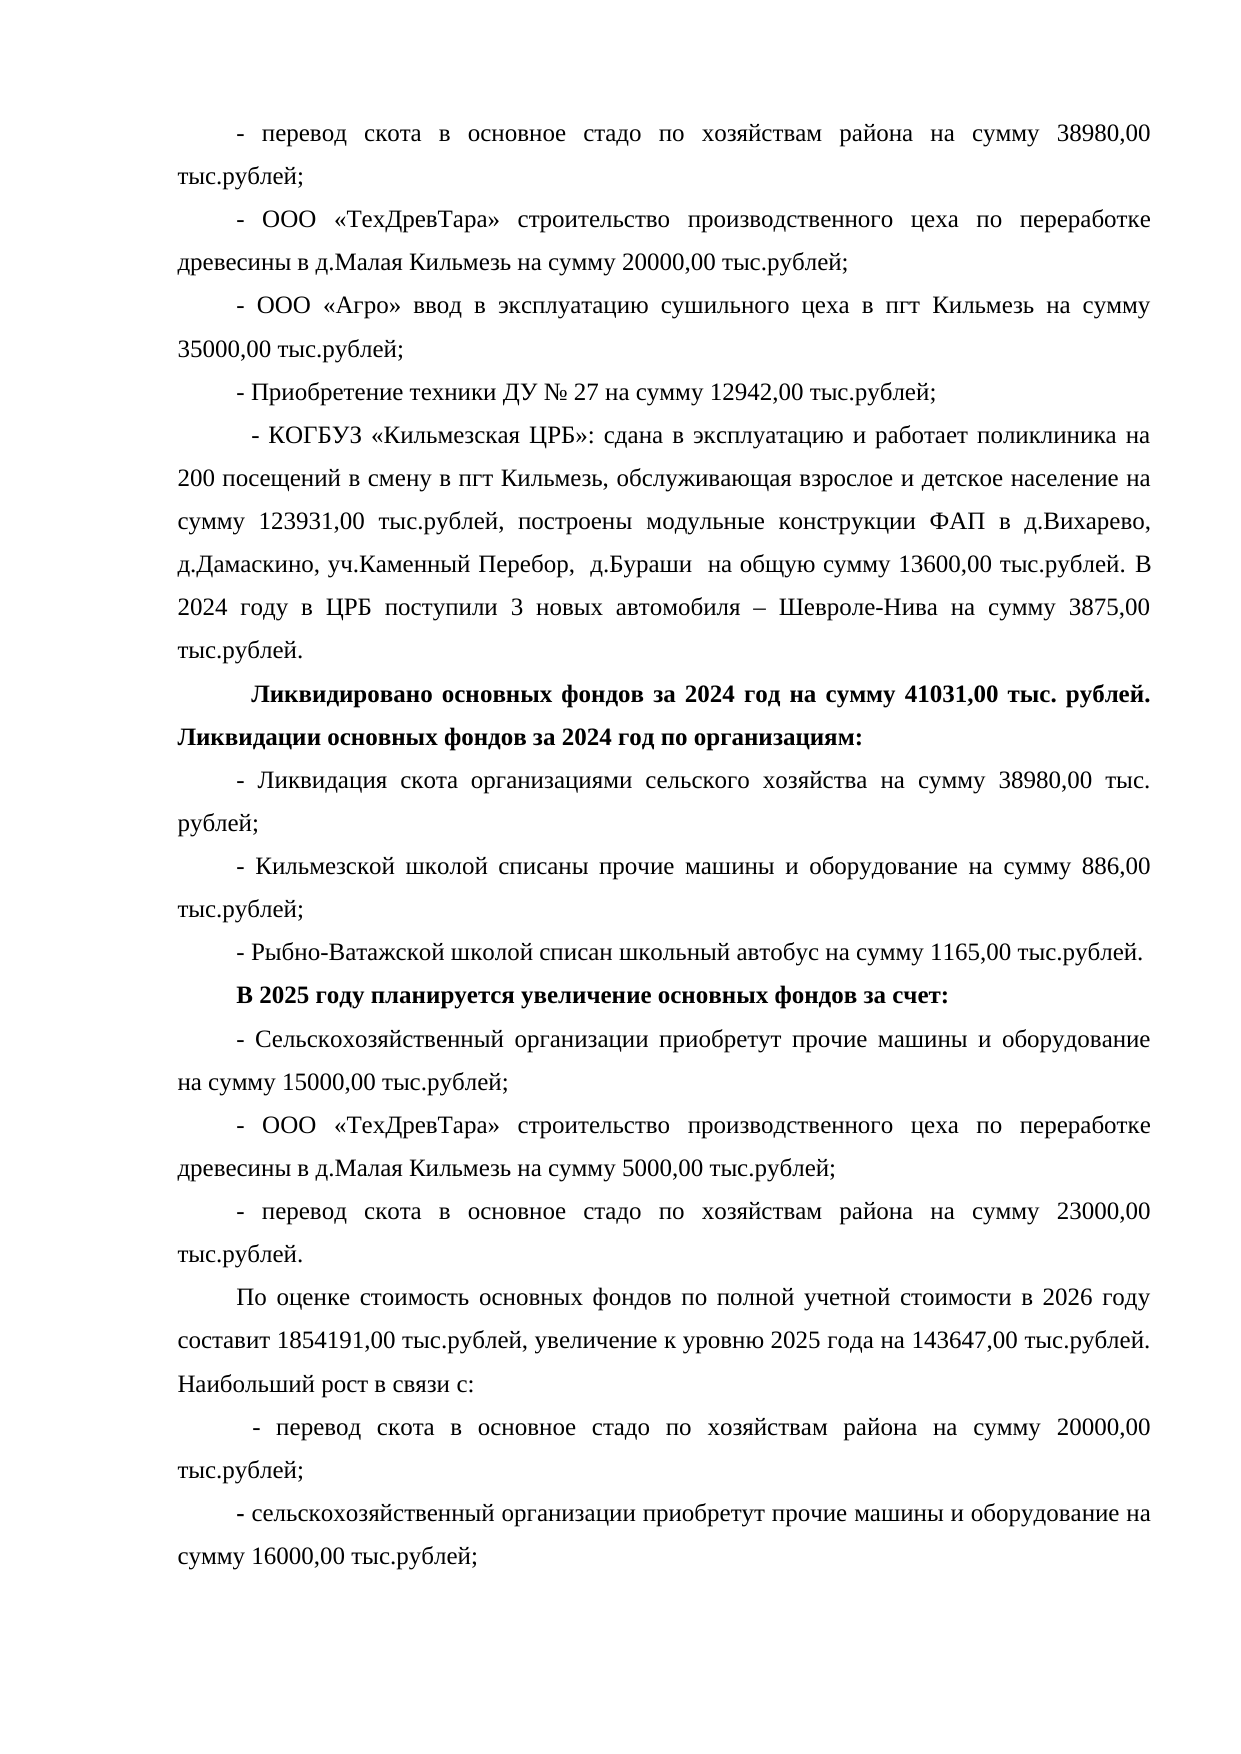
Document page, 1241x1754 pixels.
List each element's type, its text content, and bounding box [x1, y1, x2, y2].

text - ООО «ТехДревТара» строительство производственного цеха по переработке древесины в д.Малая Кильмезь на сумму 5000,00 тыс.рублей; [177, 1110, 1152, 1182]
text Ликвидировано основных фондов за 2024 год на сумму 41031,00 тыс. рублей. Ликвидации основных фондов за 2024 год по организациям: [177, 679, 1152, 751]
text - перевод скота в основное стадо по хозяйствам района на сумму 38980,00 тыс.рублей; [177, 118, 1152, 190]
text - Сельскохозяйственный организации приобретут прочие машины и оборудование на сумму 15000,00 тыс.рублей; [177, 1024, 1152, 1096]
text - ООО «Агро» ввод в эксплуатацию сушильного цеха в пгт Кильмезь на сумму 35000,00 тыс.рублей; [177, 291, 1152, 362]
text - КОГБУЗ «Кильмезская ЦРБ»: сдана в эксплуатацию и работает поликлиника на 200 посещений в смену в пгт Кильмезь, обслуживающая взрослое и детское население на сумму 123931,00 тыс.рублей, построены модульные конструкции ФАП в д.Вихарево, д.Дамаскино, уч.Каменный Перебор, д.Бураши на общую сумму 13600,00 тыс.рублей. В 2024 году в ЦРБ поступили 3 новых автомобиля – Шевроле-Нива на сумму 3875,00 тыс.рублей. [177, 420, 1152, 664]
text - ООО «ТехДревТара» строительство производственного цеха по переработке древесины в д.Малая Кильмезь на сумму 20000,00 тыс.рублей; [177, 204, 1152, 276]
text - Приобретение техники ДУ № 27 на сумму 12942,00 тыс.рублей; [177, 377, 1152, 406]
text По оценке стоимость основных фондов по полной учетной стоимости в 2026 году составит 1854191,00 тыс.рублей, увеличение к уровню 2025 года на 143647,00 тыс.рублей. Наибольший рост в связи с: [177, 1282, 1152, 1397]
text - Рыбно-Ватажской школой списан школьный автобус на сумму 1165,00 тыс.рублей. [177, 937, 1152, 966]
text - Ликвидация скота организациями сельского хозяйства на сумму 38980,00 тыс. рублей; [177, 765, 1152, 837]
text - перевод скота в основное стадо по хозяйствам района на сумму 20000,00 тыс.рублей; [177, 1412, 1152, 1484]
text - сельскохозяйственный организации приобретут прочие машины и оборудование на сумму 16000,00 тыс.рублей; [177, 1498, 1152, 1570]
text - перевод скота в основное стадо по хозяйствам района на сумму 23000,00 тыс.рублей. [177, 1196, 1152, 1268]
text - Кильмезской школой списаны прочие машины и оборудование на сумму 886,00 тыс.рублей; [177, 851, 1152, 923]
text В 2025 году планируется увеличение основных фондов за счет: [177, 981, 1152, 1009]
